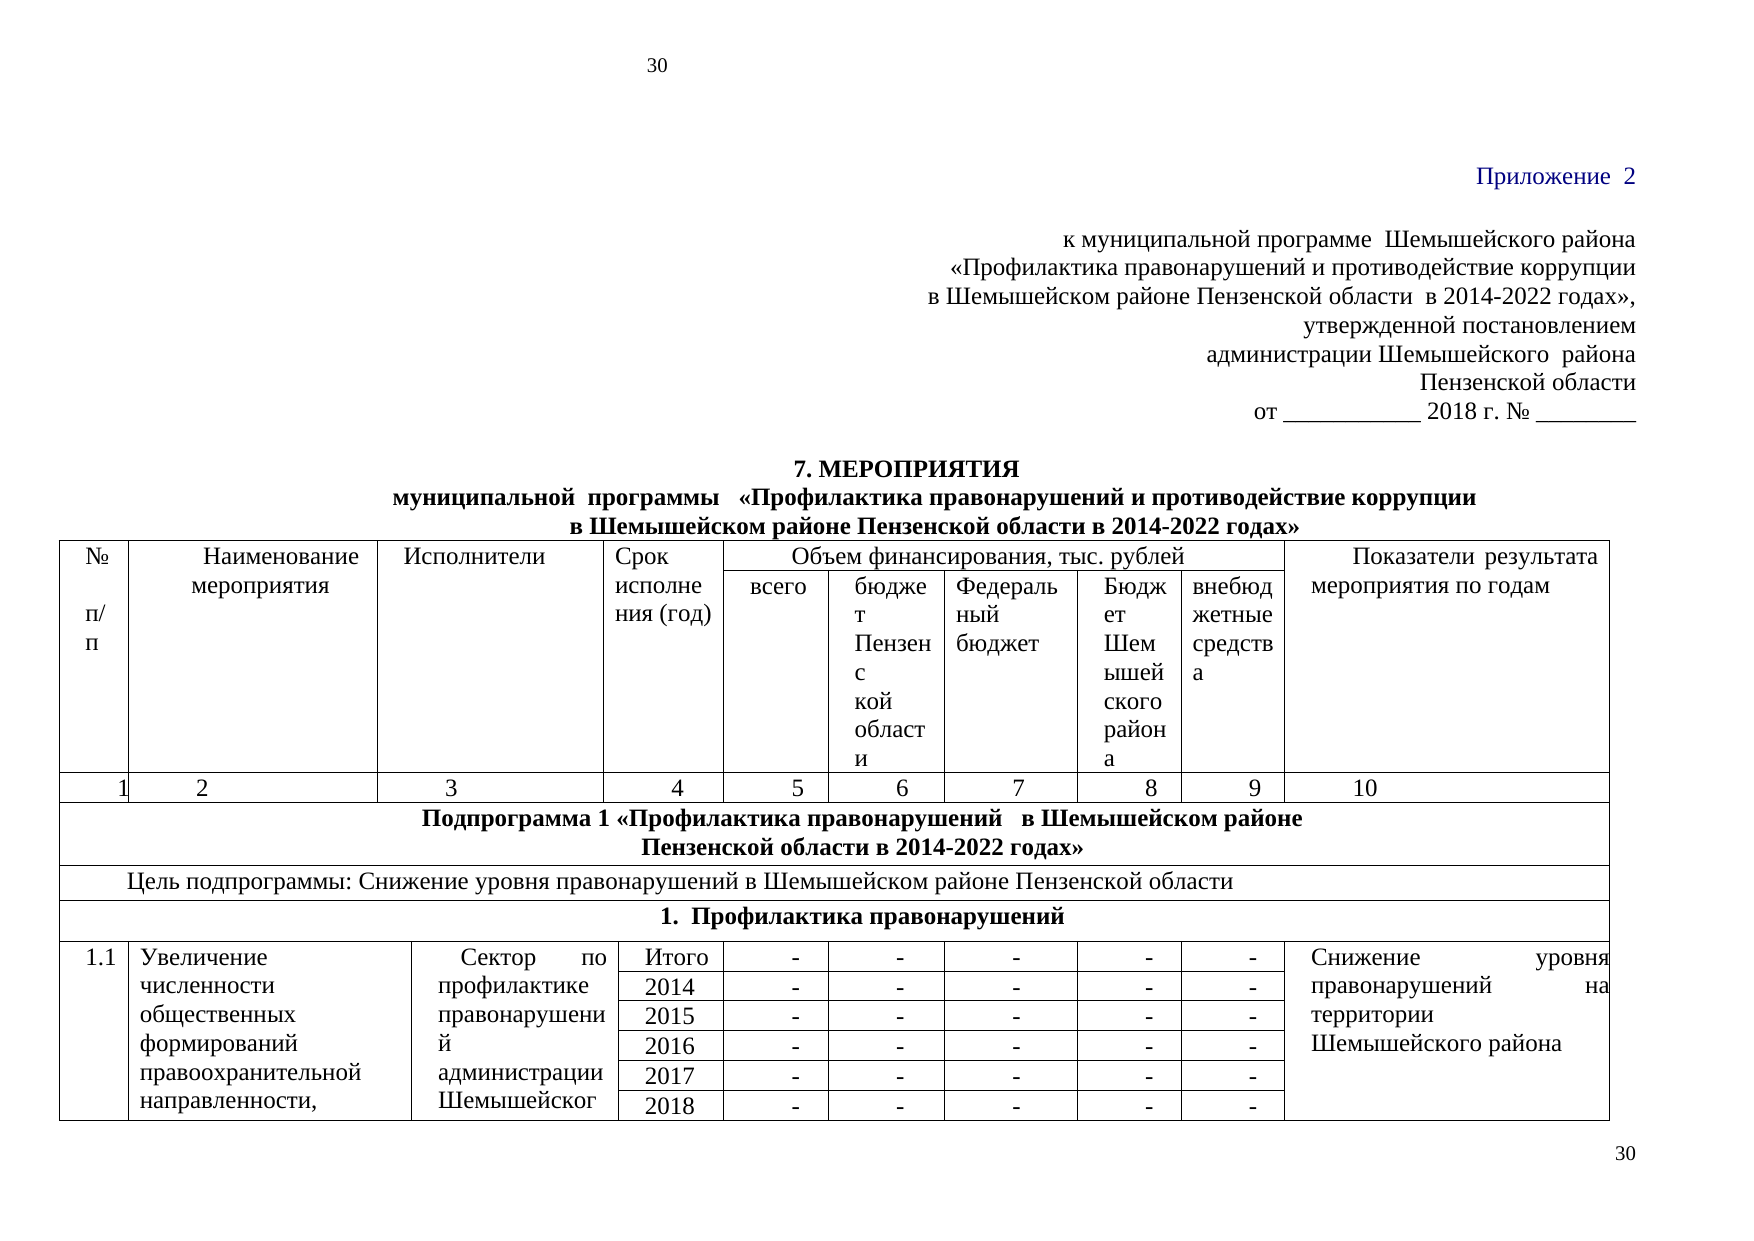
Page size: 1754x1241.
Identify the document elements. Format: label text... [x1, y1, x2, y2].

table_cell - [1078, 1031, 1181, 1060]
table_cell всего [724, 571, 828, 772]
table_cell 6 [829, 773, 944, 802]
table_cell 8 [1078, 773, 1181, 802]
table_cell - [829, 972, 944, 1000]
table_header Срок исполнения (год) [604, 541, 723, 772]
table_cell - [945, 1031, 1077, 1060]
table_cell - [1182, 972, 1284, 1000]
table_cell 7 [945, 773, 1077, 802]
table_cell 5 [724, 773, 828, 802]
table_cell Снижение уровня правонарушений на территории Шемышейского района [1285, 942, 1609, 1119]
table_cell - [1078, 1061, 1181, 1090]
table_cell Федеральный бюджет [945, 571, 1077, 772]
text муниципальной программы «Профилактика правонарушений и противодействие коррупции [192, 482, 1636, 511]
table_cell - [1182, 1001, 1284, 1030]
table_cell - [724, 972, 828, 1000]
table_cell Бюджет Шемышейского района [1078, 571, 1181, 772]
table_header Исполнители [378, 541, 603, 772]
text к муниципальной программе Шемышейского района [192, 224, 1636, 252]
table_cell - [829, 1031, 944, 1060]
table_cell Цель подпрограммы: Снижение уровня правонарушений в Шемышейском районе Пензенской области [60, 866, 1609, 900]
table_cell 2017 [619, 1061, 723, 1090]
table_cell Увеличение численности общественных формирований правоохранительной направленности, активизация деятельности уже имеющихся. [129, 942, 411, 1119]
text в Шемышейском районе Пензенской области в 2014-2022 годах», [192, 281, 1636, 310]
text Пензенской области [192, 367, 1636, 396]
table_cell Итого [619, 942, 723, 971]
table_cell 2015 [619, 1001, 723, 1030]
table_cell - [1182, 1031, 1284, 1060]
table_cell - [945, 972, 1077, 1000]
text «Профилактика правонарушений и противодействие коррупции [192, 252, 1636, 281]
table_cell - [724, 1091, 828, 1119]
table_cell 2016 [619, 1031, 723, 1060]
table_cell - [945, 1061, 1077, 1090]
table_cell 1 [60, 773, 128, 802]
table_cell - [1078, 972, 1181, 1000]
table_cell Сектор по профилактике правонарушений администрации Шемышейского района; Сектор по организации культурно-досуговой деятельности администрации Шемышейского района [412, 942, 618, 1119]
table_cell бюджет Пензенс кой области [829, 571, 944, 772]
table_cell - [724, 1031, 828, 1060]
table_cell - [1182, 942, 1284, 971]
table_cell 2018 [619, 1091, 723, 1119]
text администрации Шемышейского района [192, 339, 1636, 367]
table_header Показатели результата мероприятия по годам [1285, 541, 1609, 772]
table_cell 9 [1182, 773, 1284, 802]
table_cell 1.1 [60, 942, 128, 1119]
table_cell - [945, 1001, 1077, 1030]
table_cell - [829, 1001, 944, 1030]
table_cell - [724, 942, 828, 971]
table_cell внебюджетные средства [1182, 571, 1284, 772]
table_header Наименование мероприятия [129, 541, 377, 772]
table_cell - [724, 1061, 828, 1090]
text Приложение 2 [177, 161, 1636, 190]
table_cell 1. Профилактика правонарушений [60, 901, 1609, 941]
table_cell - [1078, 942, 1181, 971]
table_cell - [1078, 1001, 1181, 1030]
text 7. МЕРОПРИЯТИЯ [177, 454, 1636, 482]
table_cell 4 [604, 773, 723, 802]
text утвержденной постановлением [192, 310, 1636, 339]
table_cell - [829, 1061, 944, 1090]
table_cell - [1182, 1091, 1284, 1119]
table_cell 3 [378, 773, 603, 802]
table_cell Подпрограмма 1 «Профилактика правонарушений в Шемышейском районе Пензенской области в 2014-2022 годах» [60, 803, 1609, 865]
text в Шемышейском районе Пензенской области в 2014-2022 годах» [192, 511, 1636, 540]
text от ___________ 2018 г. № ________ [192, 396, 1636, 425]
table_header № п/п [60, 541, 128, 772]
table_header Объем финансирования, тыс. рублей [724, 541, 1284, 570]
table_cell - [945, 1091, 1077, 1119]
table_cell 2 [129, 773, 377, 802]
table_cell - [1078, 1091, 1181, 1119]
table_cell 2014 [619, 972, 723, 1000]
table_cell 10 [1285, 773, 1609, 802]
table_cell - [829, 1091, 944, 1119]
table_cell - [945, 942, 1077, 971]
table_cell - [1182, 1061, 1284, 1090]
table_cell - [829, 942, 944, 971]
table_cell - [724, 1001, 828, 1030]
